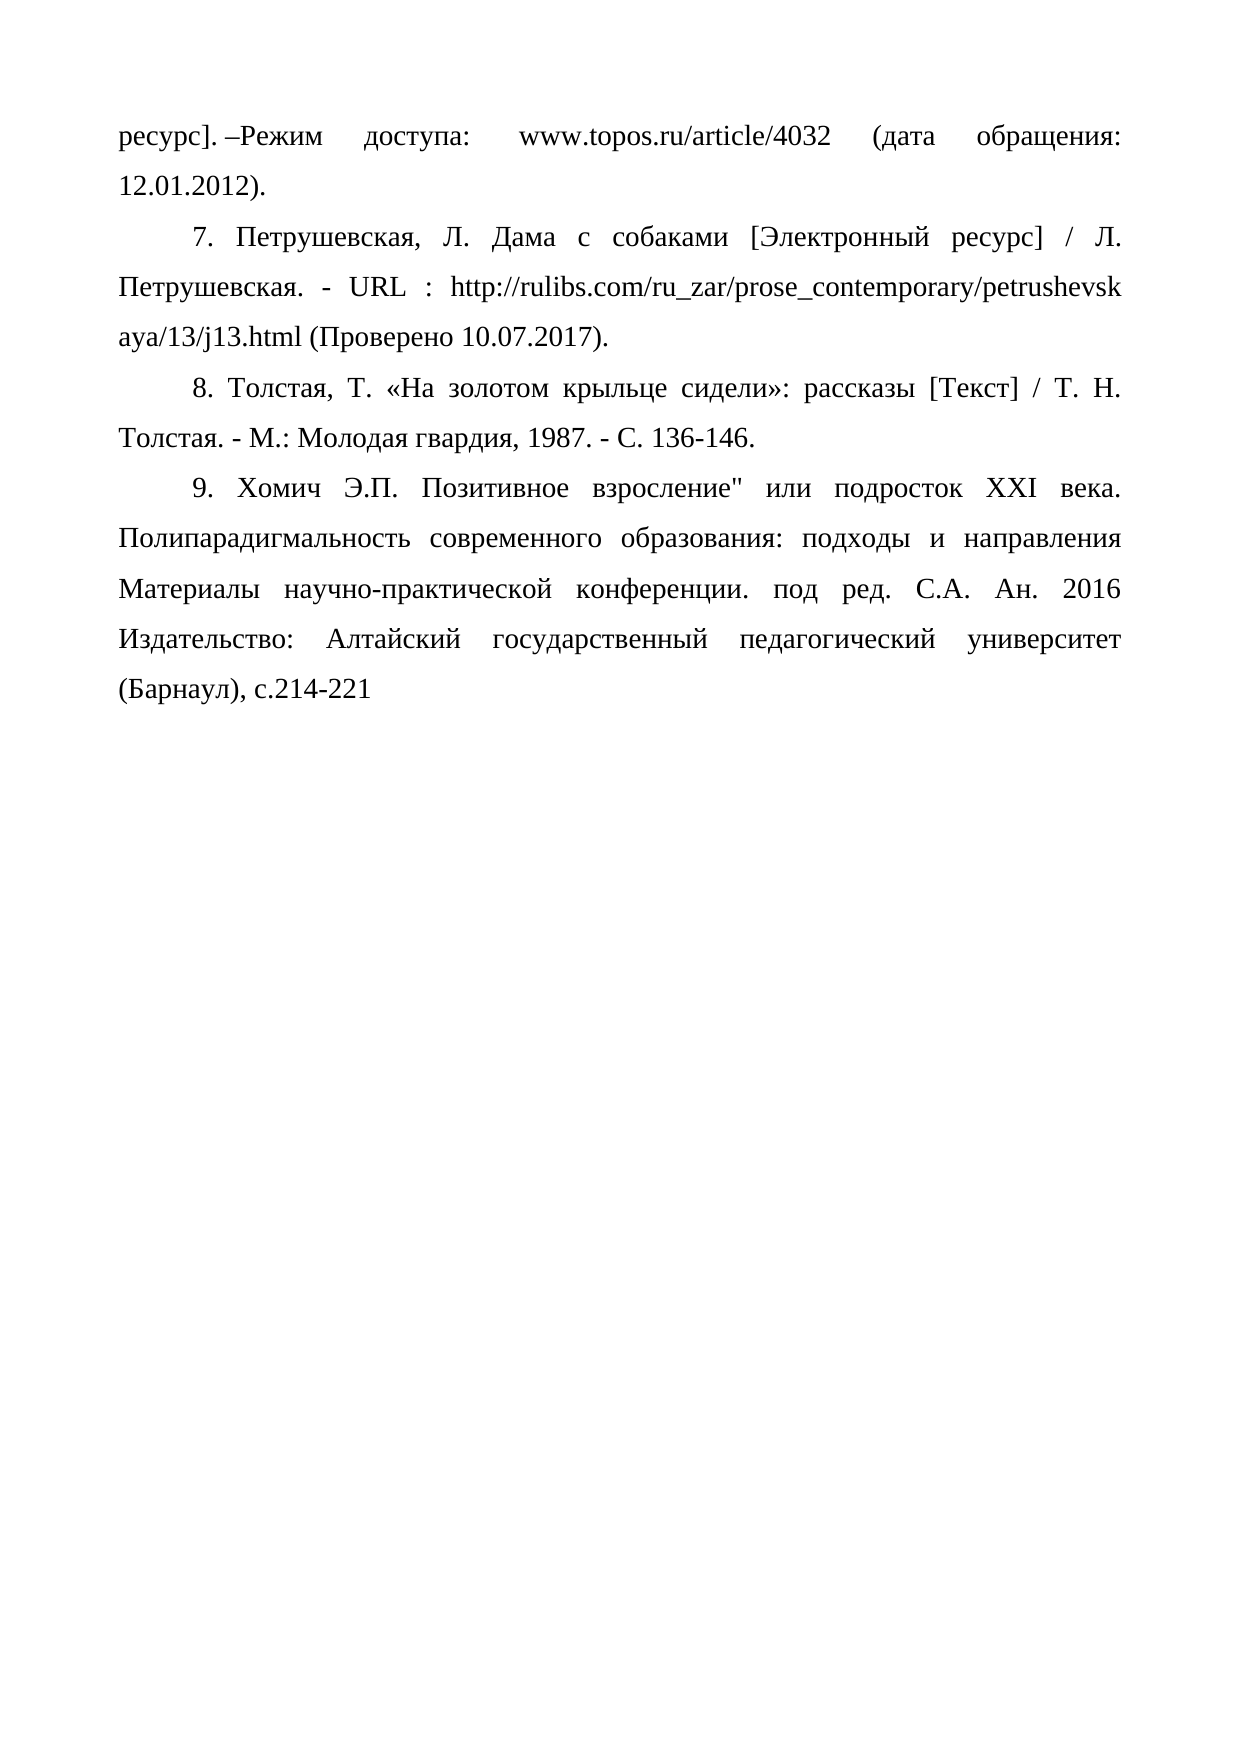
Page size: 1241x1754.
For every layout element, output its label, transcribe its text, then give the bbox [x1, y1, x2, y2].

text 8. Толстая, Т. «На золотом крыльце сидели»: рассказы [Текст] / Т. Н. Толстая. - М.: Молодая гвардия, 1987. - С. 136-146. [118, 370, 1122, 453]
text 7. Петрушевская, Л. Дама с собаками [Электронный ресурс] / Л. Петрушевская. - URL : http://rulibs.com/ru_zar/prose_contemporary/petrushevsk aya/13/j13.html (Проверено 10.07.2017). [118, 219, 1122, 353]
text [118, 118, 1122, 202]
text 9. Хомич Э.П. Позитивное взросление" или подросток XXI века. Полипарадигмальность современного образования: подходы и направления Материалы научно-практической конференции. под ред. С.А. Ан. 2016 Издательство: Алтайский государственный педагогический университет (Барнаул), с.214-221 [118, 470, 1122, 705]
